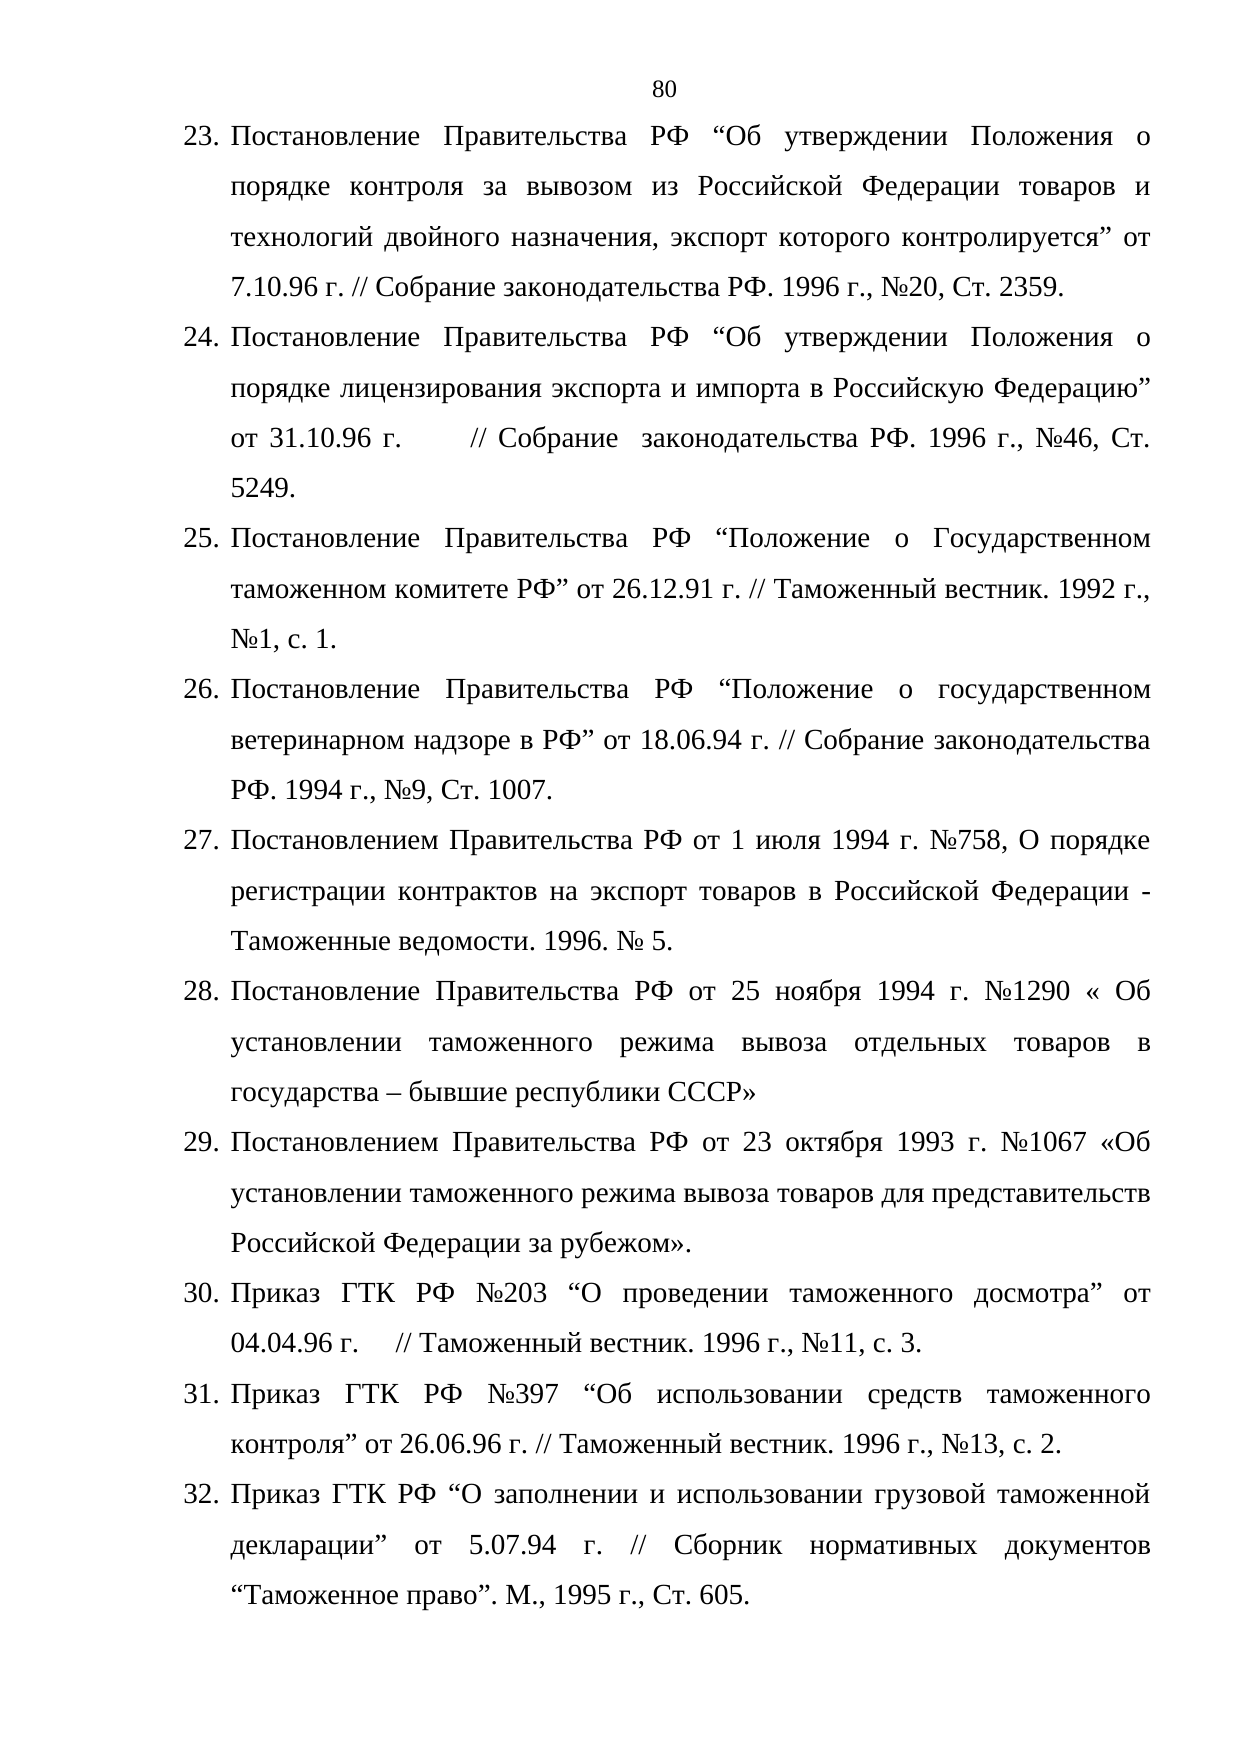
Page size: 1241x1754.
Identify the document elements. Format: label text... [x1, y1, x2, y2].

list Постановление Правительства РФ “Положение о государственном ветеринарном надзоре в РФ” от 18.06.94 г. // Собрание законодательства РФ. 1994 г., №9, Ст. 1007. [183, 672, 1152, 806]
list Постановлением Правительства РФ от 1 июля 1994 г. №758, О порядке регистрации контрактов на экспорт товаров в Российской Федерации - Таможенные ведомости. 1996. № 5. [183, 822, 1152, 957]
list Постановление Правительства РФ “Об утверждении Положения о порядке лицензирования экспорта и импорта в Российскую Федерацию” от 31.10.96 г. // Собрание законодательства РФ. 1996 г., №46, Ст. 5249. [183, 319, 1152, 504]
list Приказ ГТК РФ №203 “О проведении таможенного досмотра” от 04.04.96 г. // Таможенный вестник. 1996 г., №11, с. 3. [183, 1275, 1152, 1359]
list Постановление Правительства РФ “Положение о Государственном таможенном комитете РФ” от 26.12.91 г. // Таможенный вестник. 1992 г., №1, с. 1. [183, 521, 1152, 655]
list Постановлением Правительства РФ от 23 октября 1993 г. №1067 «Об установлении таможенного режима вывоза товаров для представительств Российской Федерации за рубежом». [183, 1124, 1152, 1258]
list Приказ ГТК РФ №397 “Об использовании средств таможенного контроля” от 26.06.96 г. // Таможенный вестник. 1996 г., №13, с. 2. [183, 1376, 1152, 1460]
list Постановление Правительства РФ “Об утверждении Положения о порядке контроля за вывозом из Российской Федерации товаров и технологий двойного назначения, экспорт которого контролируется” от 7.10.96 г. // Собрание законодательства РФ. 1996 г., №20, Ст. 2359. [183, 118, 1152, 303]
list Приказ ГТК РФ “О заполнении и использовании грузовой таможенной декларации” от 5.07.94 г. // Сборник нормативных документов “Таможенное право”. М., 1995 г., Ст. 605. [183, 1477, 1152, 1611]
list Постановление Правительства РФ от 25 ноября 1994 г. №1290 « Об установлении таможенного режима вывоза отдельных товаров в государства – бывшие республики СССР» [183, 973, 1152, 1108]
